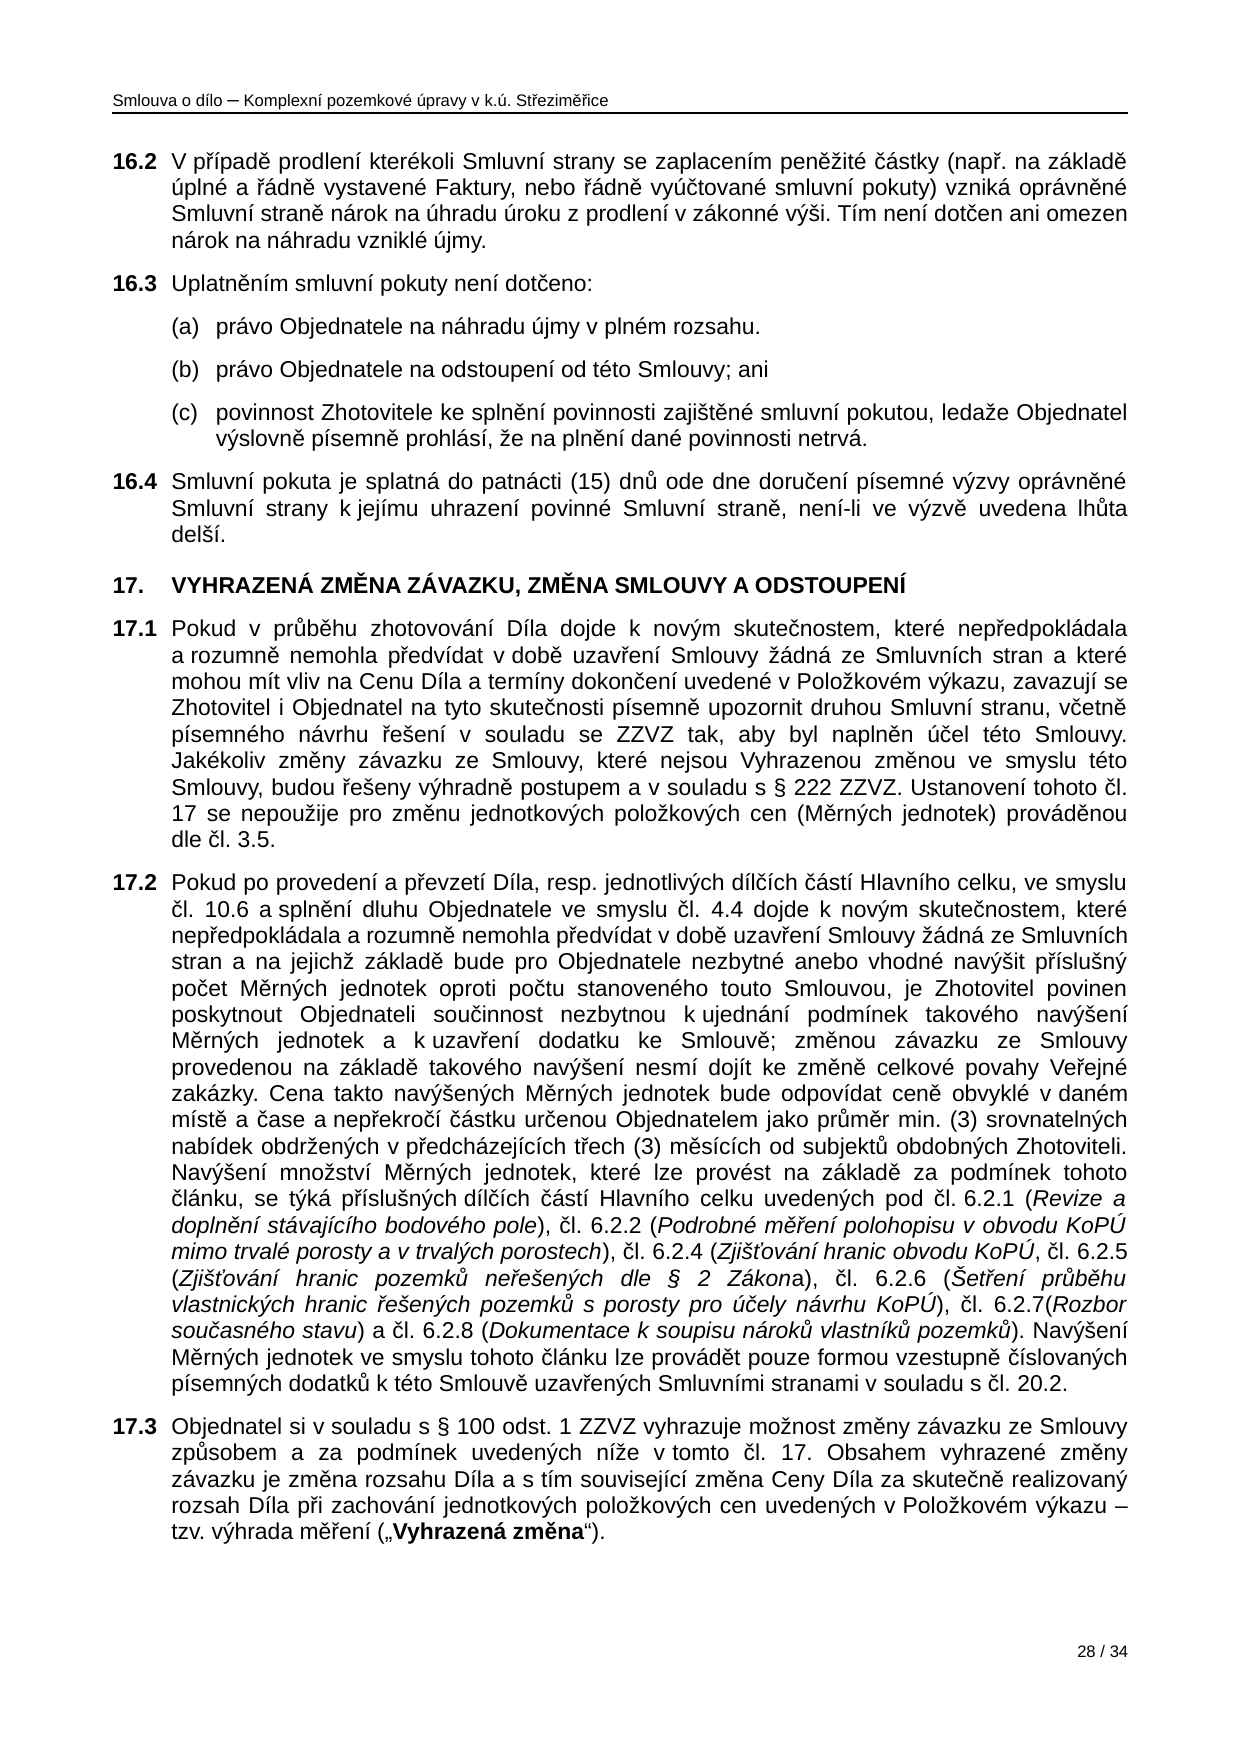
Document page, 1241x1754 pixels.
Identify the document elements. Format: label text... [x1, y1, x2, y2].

text Pokud v průběhu zhotovování Díla dojde k novým skutečnostem, které nepředpokládala a rozumně nemohla předvídat v době uzavření Smlouvy žádná ze Smluvních stran a které mohou mít vliv na Cenu Díla a termíny dokončení uvedené v Položkovém výkazu, zavazují se Zhotovitel i Objednatel na tyto skutečnosti písemně upozornit druhou Smluvní stranu, včetně písemného návrhu řešení v souladu se ZZVZ tak, aby byl naplněn účel této Smlouvy. Jakékoliv změny závazku ze Smlouvy, které nejsou Vyhrazenou změnou ve smyslu této Smlouvy, budou řešeny výhradně postupem a v souladu s § 222 ZZVZ. Ustanovení tohoto čl. 17 se nepoužije pro změnu jednotkových položkových cen (Měrných jednotek) prováděnou dle čl. 3.6. [112, 615, 1128, 852]
list právo Objednatele na odstoupení od této Smlouvy; ani [171, 356, 1128, 382]
text Pokud po provedení a převzetí Díla, resp. jednotlivých dílčích částí Hlavního celku, ve smyslu čl. 10.6 a splnění dluhu Objednatele ve smyslu čl. 4.4 dojde k novým skutečnostem, které nepředpokládala a rozumně nemohla předvídat v době uzavření Smlouvy žádná ze Smluvních stran a na jejichž základě bude pro Objednatele nezbytné anebo vhodné navýšit příslušný počet Měrných jednotek oproti počtu stanoveného touto Smlouvou, je Zhotovitel povinen poskytnout Objednateli součinnost nezbytnou k ujednání podmínek takového navýšení Měrných jednotek a k uzavření dodatku ke Smlouvě; změnou závazku ze Smlouvy provedenou na základě takového navýšení nesmí dojít ke změně celkové povahy Veřejné zakázky. Cena takto navýšených Měrných jednotek bude odpovídat ceně obvyklé v daném místě a čase a nepřekročí částku určenou Objednatelem jako průměr min. (3) srovnatelných nabídek obdržených v předcházejících třech (3) měsících od subjektů obdobných Zhotoviteli. Navýšení množství Měrných jednotek, které lze provést na základě za podmínek tohoto článku, se týká příslušných dílčích částí Hlavního celku uvedených pod čl. 6.2.1 (Revize a doplnění stávajícího bodového pole), čl. 6.2.2 (Podrobné měření polohopisu v obvodu KoPÚ mimo trvalé porosty a v trvalých porostech), čl. 6.2.4 (Zjišťování hranic obvodu KoPÚ, čl. 6.2.5 (Zjišťování hranic pozemků neřešených dle § 2 Zákona), čl. 6.2.6 (Šetření průběhu vlastnických hranic řešených pozemků s porosty pro účely návrhu KoPÚ), čl. 6.2.7(Rozbor současného stavu) a čl. 6.2.8 (Dokumentace k soupisu nároků vlastníků pozemků). Navýšení Měrných jednotek ve smyslu tohoto článku lze provádět pouze formou vzestupně číslovaných písemných dodatků k této Smlouvě uzavřených Smluvními stranami v souladu s čl. 20.2. [112, 869, 1128, 1396]
text Uplatněním smluvní pokuty není dotčeno: [112, 270, 1128, 296]
text Vyhrazená změna závazku, změna smlouvy a odstoupení [112, 572, 1128, 599]
text Smluvní pokuta je splatná do patnácti (15) dnů ode dne doručení písemné výzvy oprávněné Smluvní strany k jejímu uhrazení povinné Smluvní straně, není-li ve výzvě uvedena lhůta delší. [112, 468, 1128, 547]
list povinnost Zhotovitele ke splnění povinnosti zajištěné smluvní pokutou, ledaže Objednatel výslovně písemně prohlásí, že na plnění dané povinnosti netrvá. [171, 399, 1128, 452]
text Objednatel si v souladu s § 100 odst. 1 ZZVZ vyhrazuje možnost změny závazku ze Smlouvy způsobem a za podmínek uvedených níže v tomto čl. 17. Obsahem vyhrazené změny závazku je změna rozsahu Díla a s tím související změna Ceny Díla za skutečně realizovaný rozsah Díla při zachování jednotkových položkových cen uvedených v Položkovém výkazu – tzv. výhrada měření („Vyhrazená změna“). [112, 1413, 1128, 1545]
text V případě prodlení kterékoli Smluvní strany se zaplacením peněžité částky (např. na základě úplné a řádně vystavené Faktury, nebo řádně vyúčtované smluvní pokuty) vzniká oprávněné Smluvní straně nárok na úhradu úroku z prodlení v zákonné výši. Tím není dotčen ani omezen nárok na náhradu vzniklé újmy. [112, 148, 1128, 253]
list právo Objednatele na náhradu újmy v plném rozsahu. [171, 313, 1128, 339]
